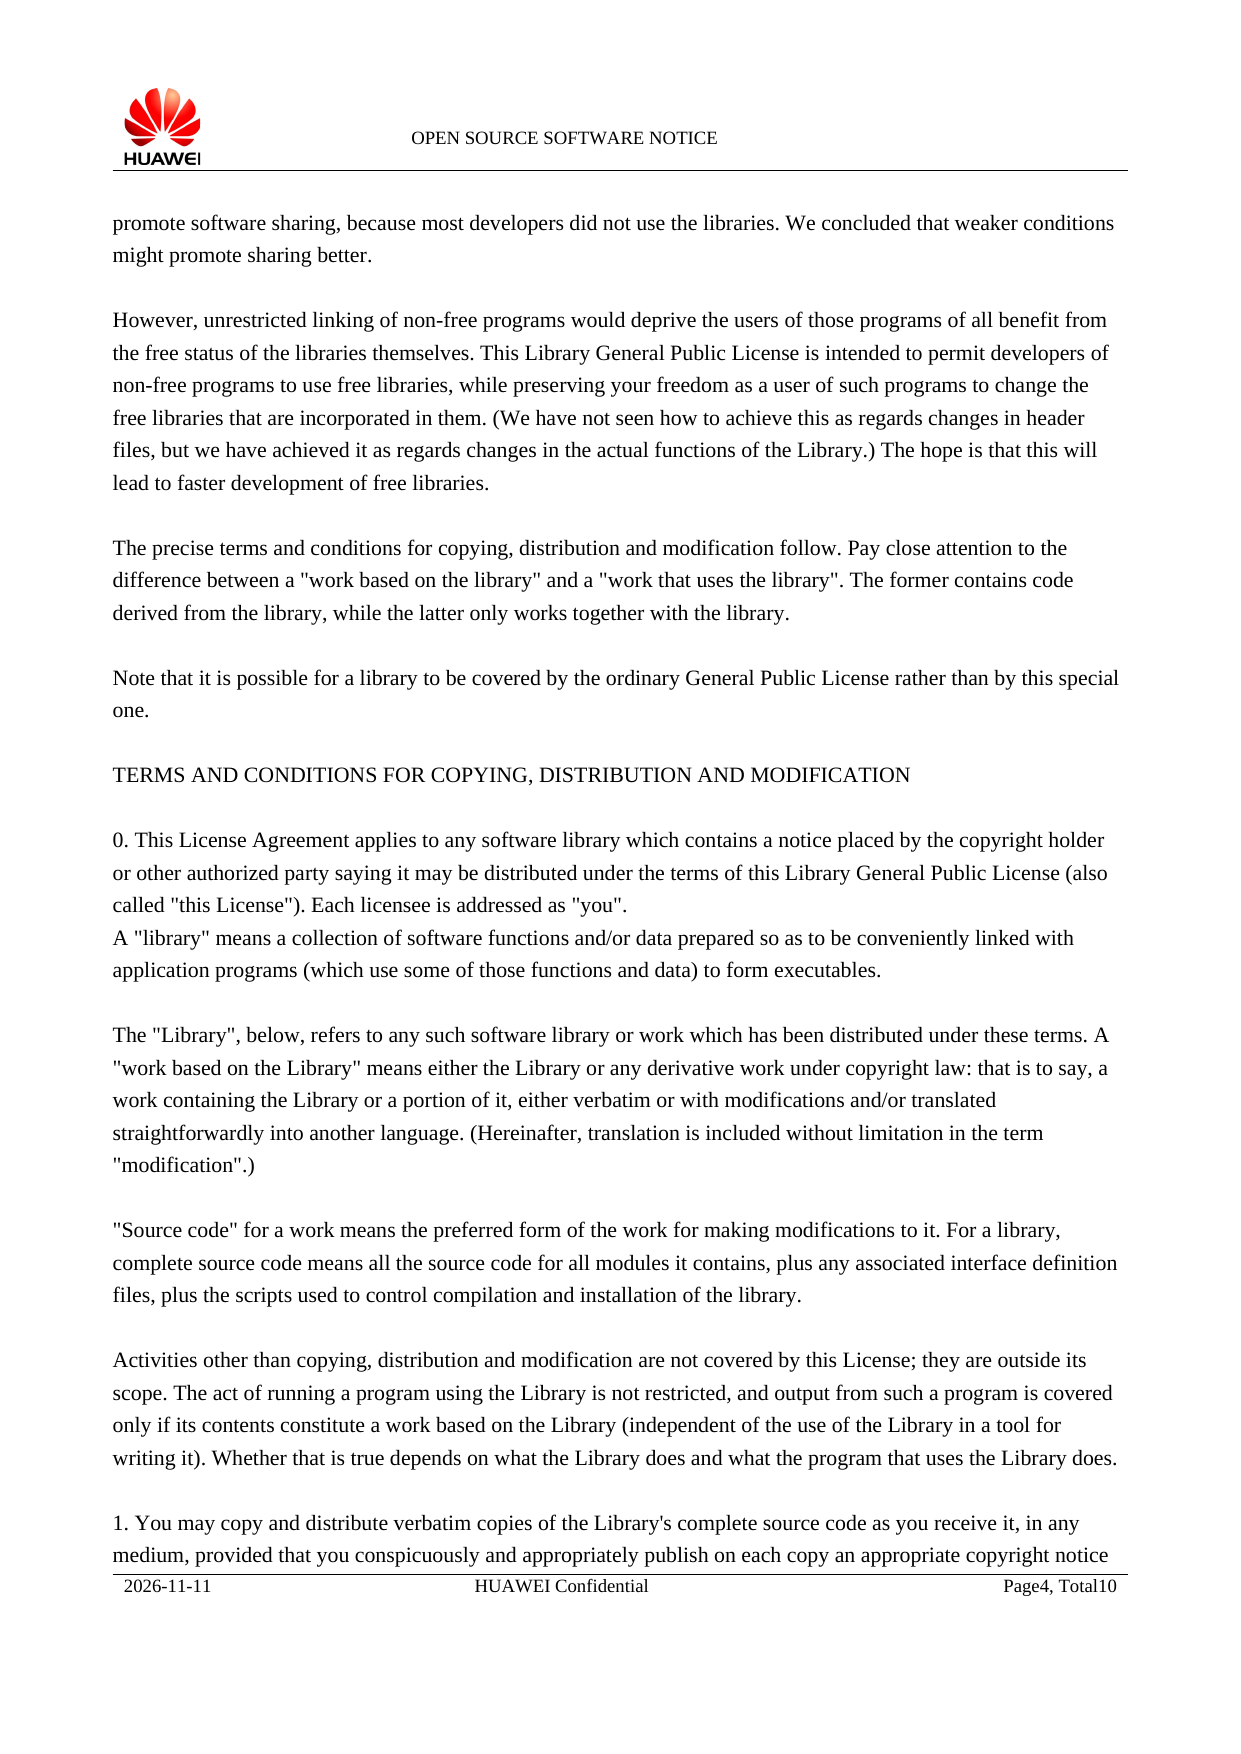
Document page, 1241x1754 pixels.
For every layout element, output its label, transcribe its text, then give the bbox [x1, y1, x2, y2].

picture [124, 88, 201, 165]
